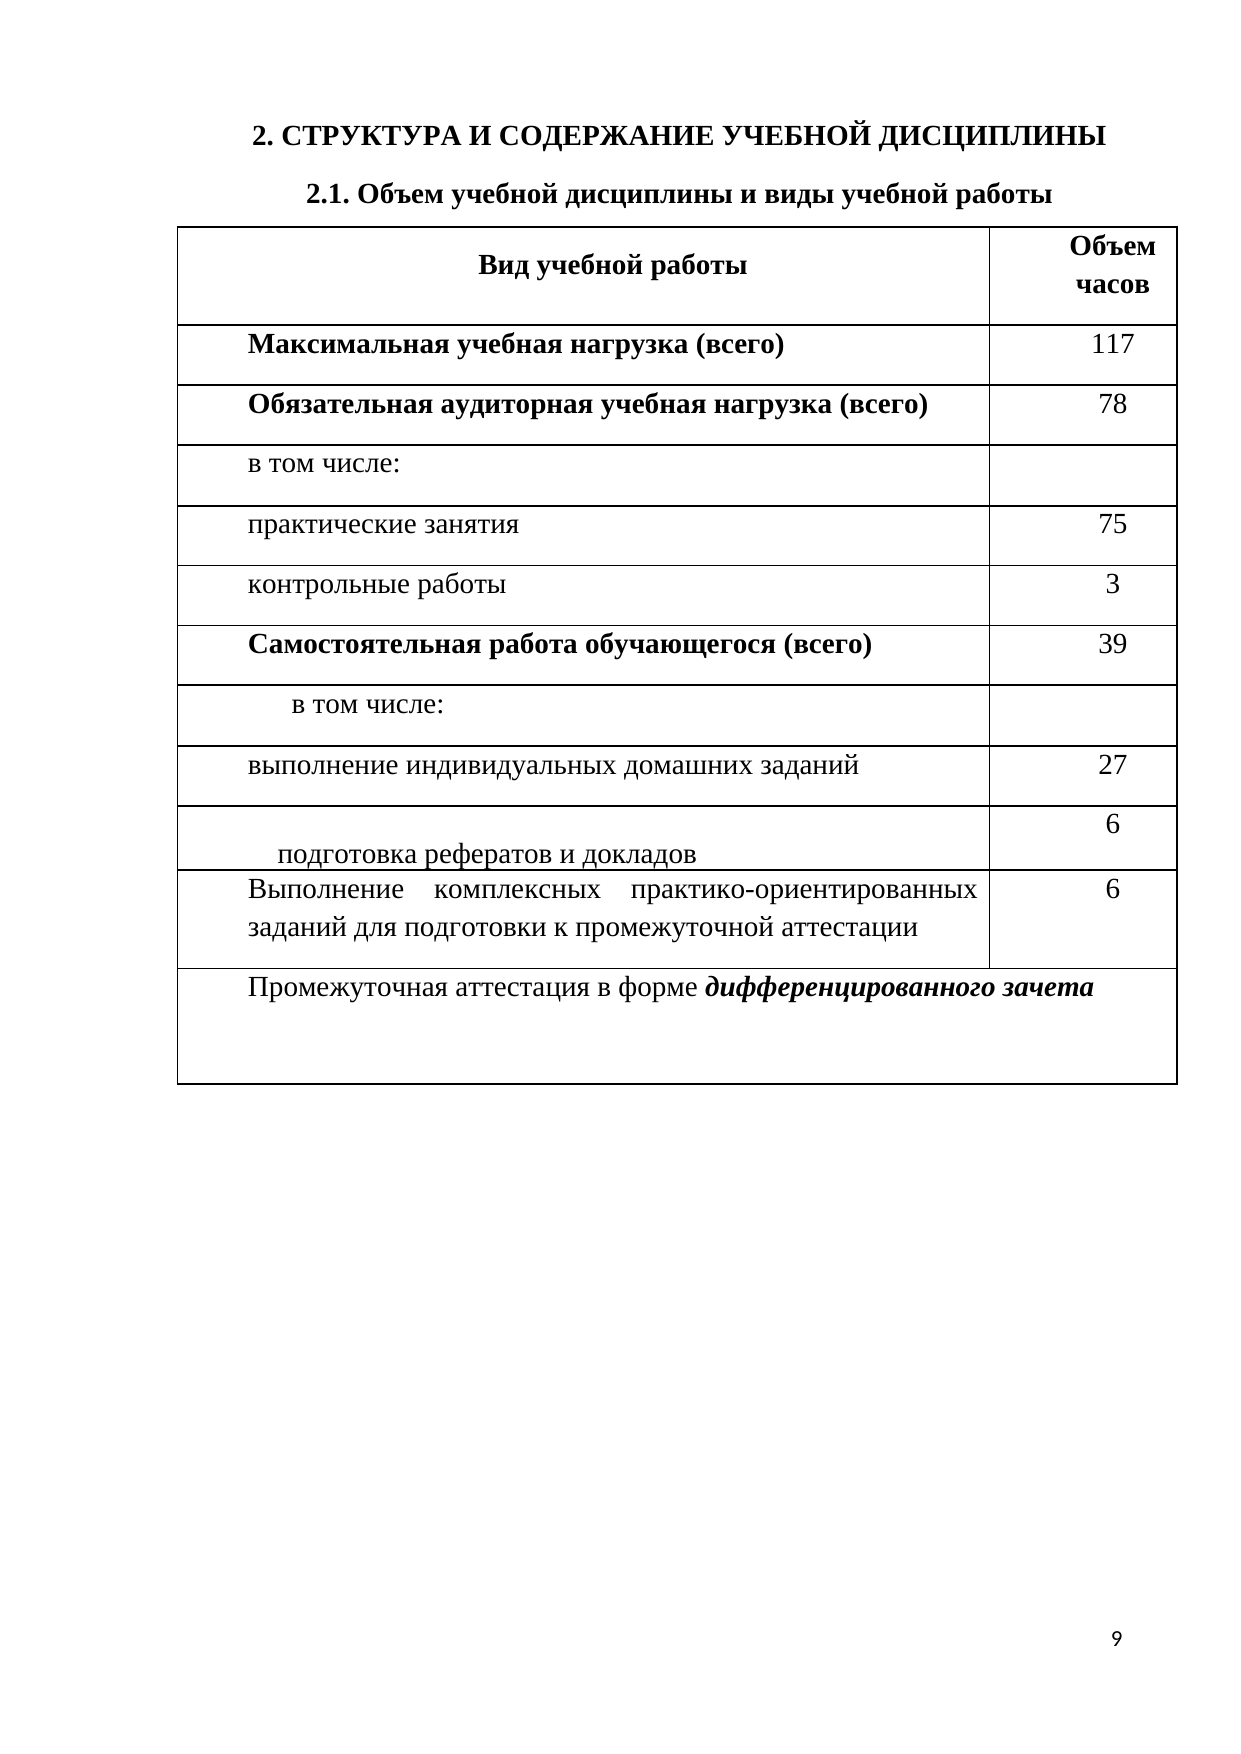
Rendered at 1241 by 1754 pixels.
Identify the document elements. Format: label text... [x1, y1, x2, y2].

table_cell 117 [990, 326, 1176, 384]
table_cell 78 [990, 386, 1176, 444]
table_cell контрольные работы [178, 566, 989, 624]
table_header Вид учебной работы [178, 228, 989, 324]
subtitle 2.1. Объем учебной дисциплины и виды учебной работы [236, 177, 1122, 210]
table_cell Максимальная учебная нагрузка (всего) [178, 326, 989, 384]
table_cell 3 [990, 566, 1176, 624]
table_cell 27 [990, 747, 1176, 805]
table_cell подготовка рефератов и докладов [178, 807, 989, 869]
table_cell в том числе: [178, 446, 989, 505]
table_cell Обязательная аудиторная учебная нагрузка (всего) [178, 386, 989, 444]
table_cell Выполнение комплексных практико-ориентированных заданий для подготовки к промежуточной аттестации [178, 871, 989, 968]
table_cell [990, 446, 1176, 505]
table_cell 39 [990, 626, 1176, 684]
table_cell выполнение индивидуальных домашних заданий [178, 747, 989, 805]
table_cell 75 [990, 507, 1176, 565]
table_cell практические занятия [178, 507, 989, 565]
table_cell Самостоятельная работа обучающегося (всего) [178, 626, 989, 684]
table_cell 6 [990, 871, 1176, 968]
table_cell в том числе: [178, 686, 989, 745]
subtitle 2. СТРУКТУРА И СОДЕРЖАНИЕ УЧЕБНОЙ ДИСЦИПЛИНЫ [236, 118, 1122, 152]
table_cell 6 [990, 807, 1176, 869]
table_header Объем часов [990, 228, 1176, 324]
table_cell Промежуточная аттестация в форме дифференцированного зачета [178, 969, 1176, 1083]
table_cell [990, 686, 1176, 745]
